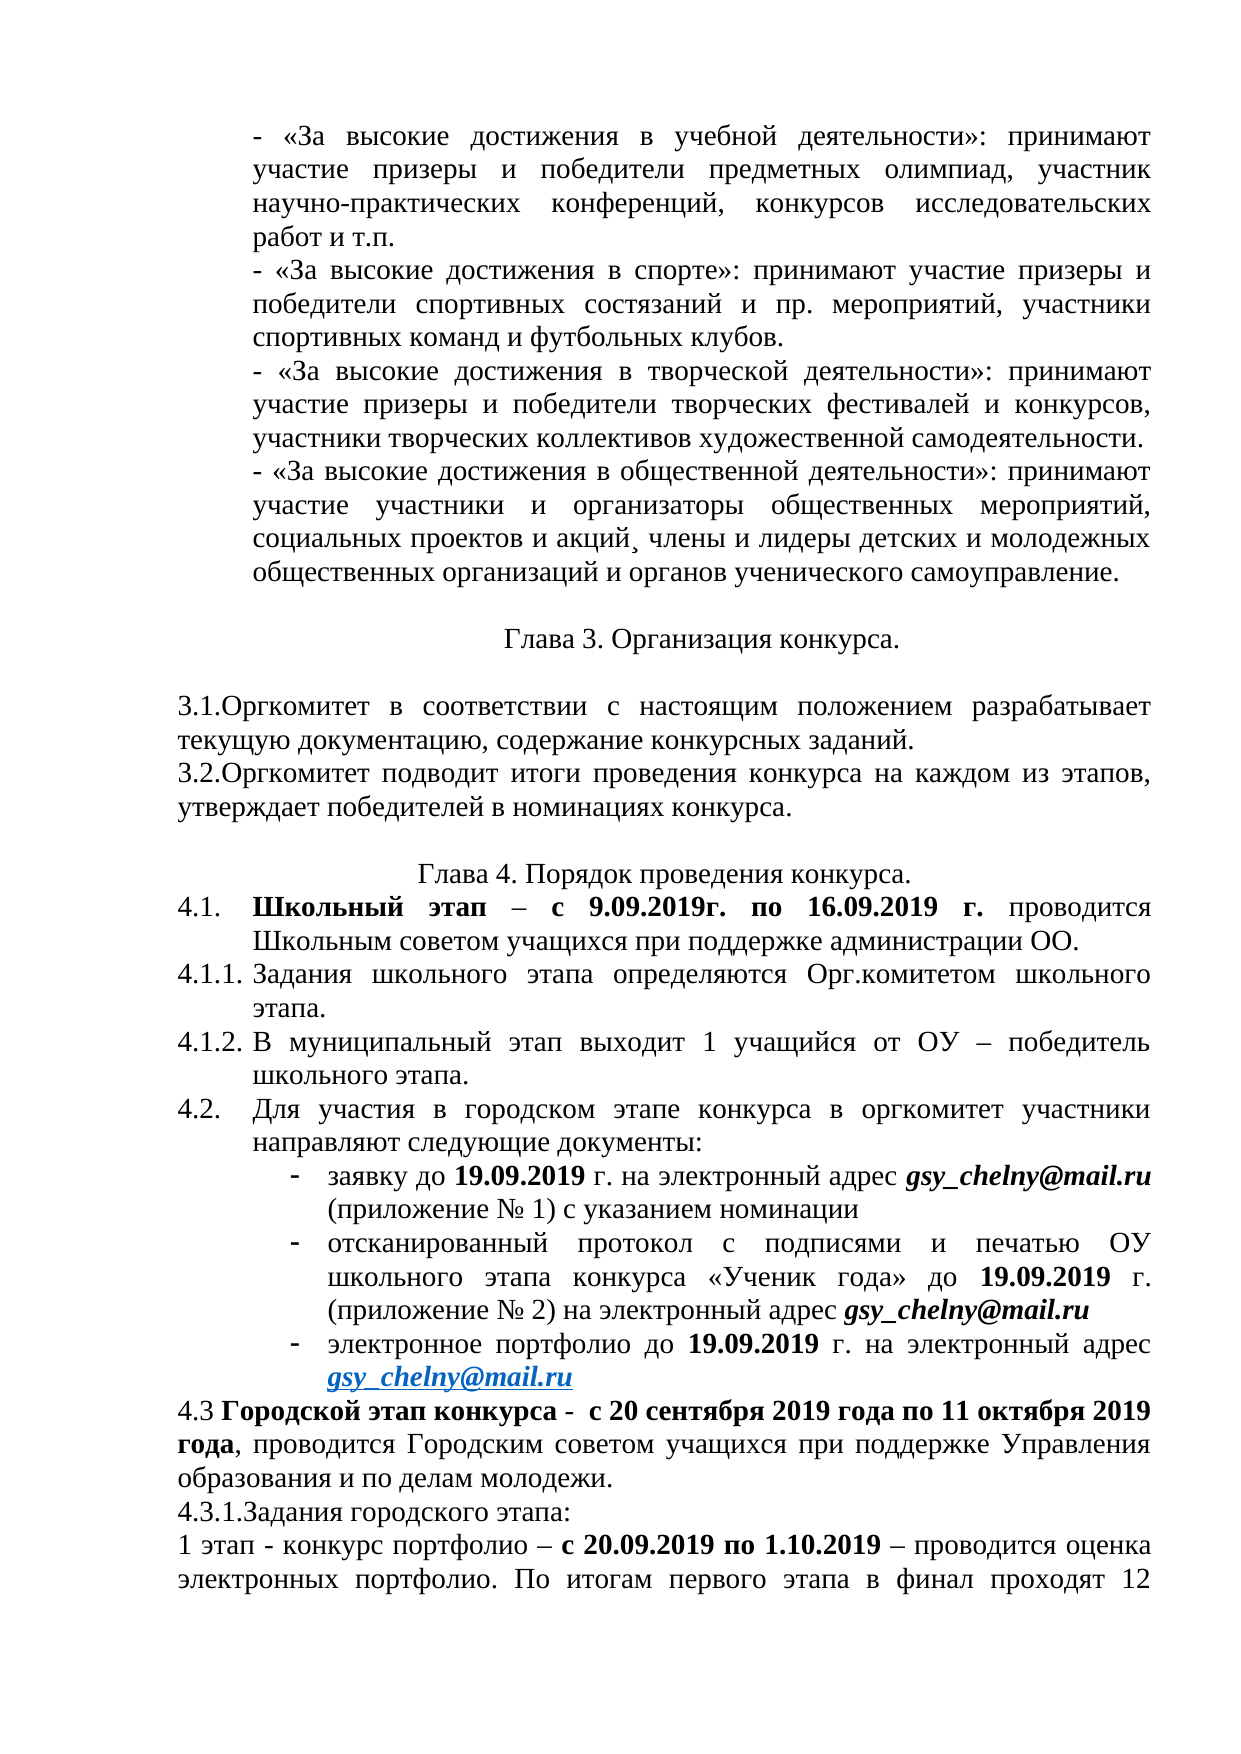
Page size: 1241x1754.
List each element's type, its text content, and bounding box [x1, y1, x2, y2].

text - «За высокие достижения в общественной деятельности»: принимают участие участники и организаторы общественных мероприятий, социальных проектов и акций¸ члены и лидеры детских и молодежных общественных организаций и органов ученического самоуправление. [252, 453, 1152, 588]
text - «За высокие достижения в учебной деятельности»: принимают участие призеры и победители предметных олимпиад, участник научно-практических конференций, конкурсов исследовательских работ и т.п. [252, 118, 1152, 252]
text - «За высокие достижения в творческой деятельности»: принимают участие призеры и победители творческих фестивалей и конкурсов, участники творческих коллективов художественной самодеятельности. [252, 353, 1152, 453]
list Задания школьного этапа определяются Орг.комитетом школьного этапа. [177, 957, 1152, 1024]
list Для участия в городском этапе конкурса в оргкомитет участники направляют следующие документы: [177, 1091, 1152, 1158]
text 4.3.1.Задания городского этапа: [177, 1494, 1152, 1527]
list отсканированный протокол с подписями и печатью ОУ школьного этапа конкурса «Ученик года» до 19.09.2019 г. (приложение № 2) на электронный адрес gsy_chelny@mail.ru [290, 1225, 1152, 1326]
list заявку до 19.09.2019 г. на электронный адрес gsy_chelny@mail.ru (приложение № 1) с указанием номинации [290, 1158, 1152, 1225]
list Школьный этап – с 9.09.2019г. по 16.09.2019 г. проводится Школьным советом учащихся при поддержке администрации ОО. [177, 889, 1152, 957]
text 3.1.Оргкомитет в соответствии с настоящим положением разрабатывает текущую документацию, содержание конкурсных заданий. [177, 688, 1152, 755]
list электронное портфолио до 19.09.2019 г. на электронный адрес gsy_chelny@mail.ru [290, 1326, 1152, 1393]
text 4.3 Городской этап конкурса - с 20 сентября 2019 года по 11 октября 2019 года, проводится Городским советом учащихся при поддержке Управления образования и по делам молодежи. [177, 1393, 1152, 1494]
list В муниципальный этап выходит 1 учащийся от ОУ – победитель школьного этапа. [177, 1024, 1152, 1091]
text Глава 4. Порядок проведения конкурса. [177, 856, 1152, 889]
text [177, 1527, 1152, 1594]
text - «За высокие достижения в спорте»: принимают участие призеры и победители спортивных состязаний и пр. мероприятий, участники спортивных команд и футбольных клубов. [252, 252, 1152, 353]
text 3.2.Оргкомитет подводит итоги проведения конкурса на каждом из этапов, утверждает победителей в номинациях конкурса. [177, 755, 1152, 822]
text Глава 3. Организация конкурса. [252, 621, 1152, 655]
